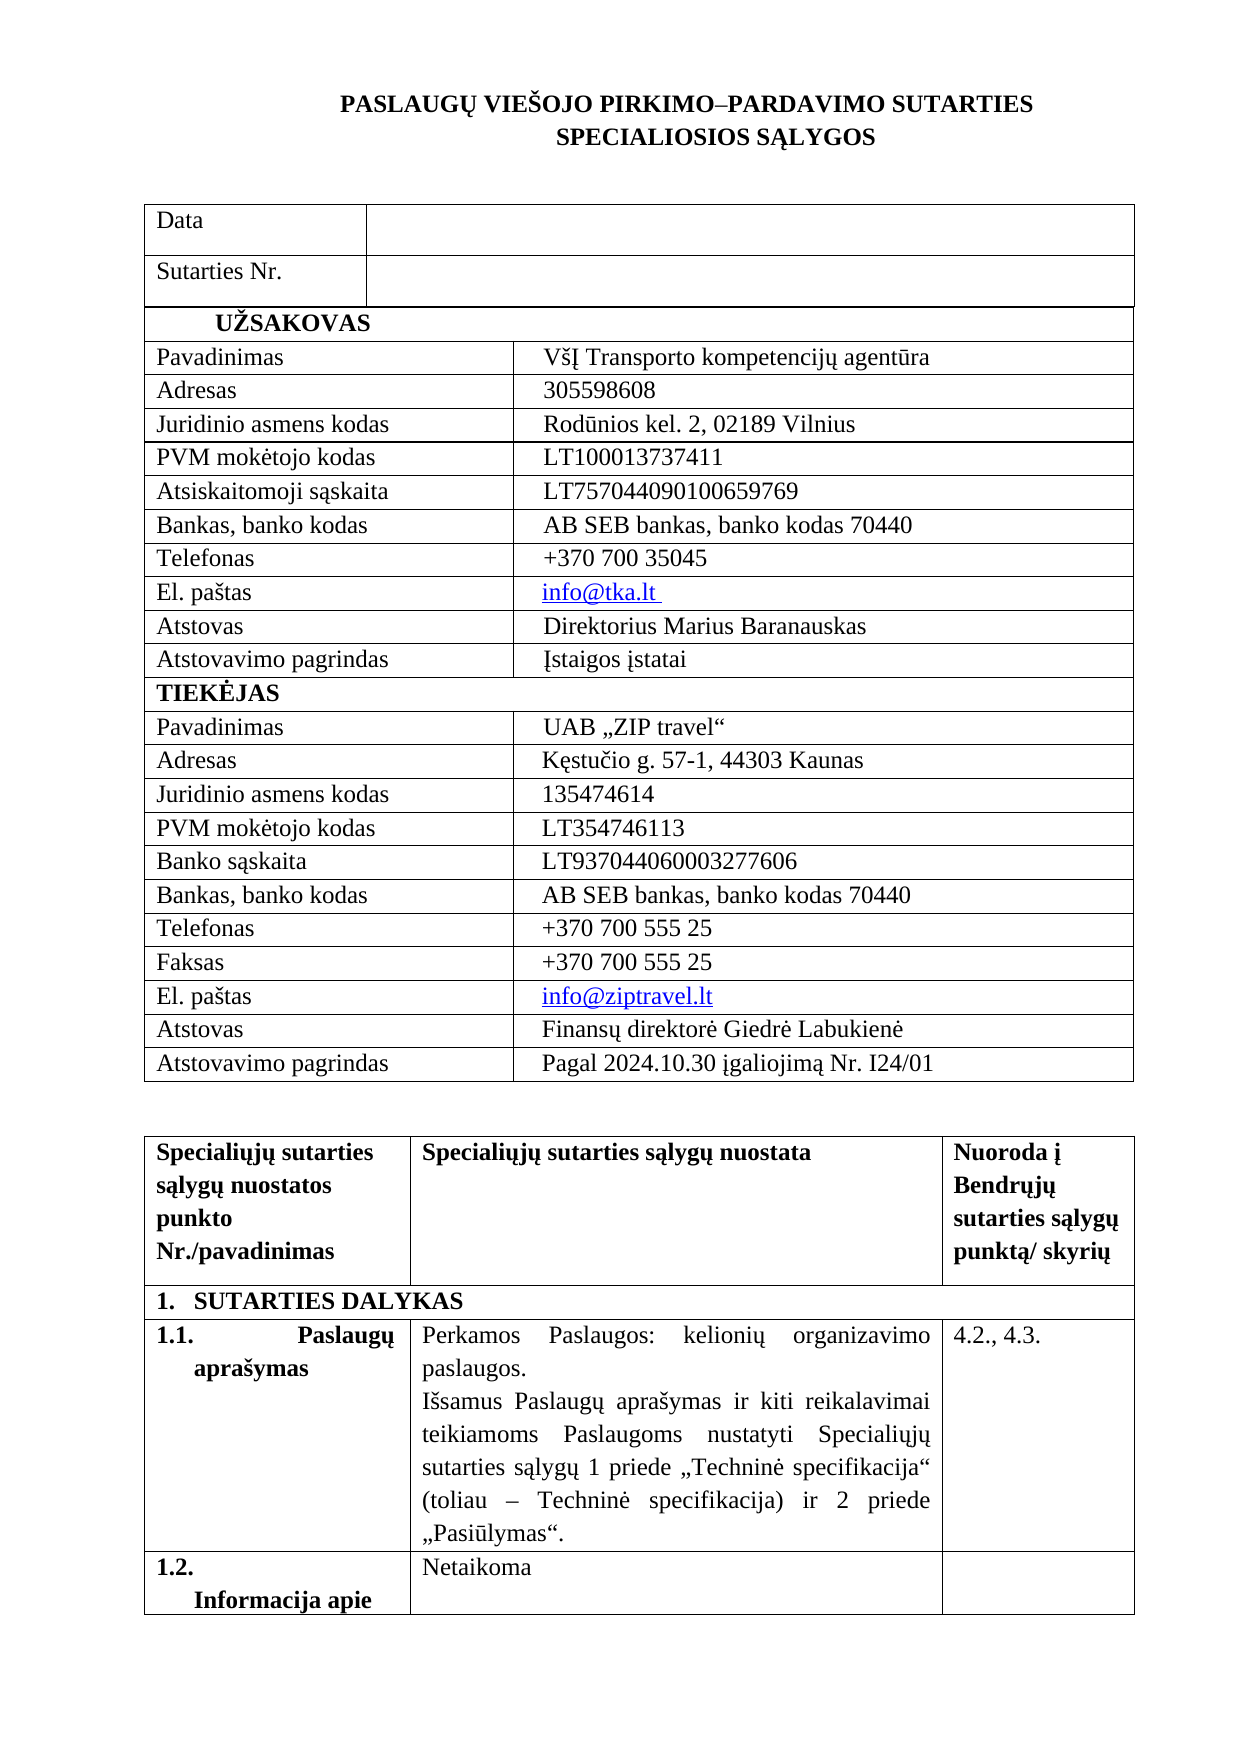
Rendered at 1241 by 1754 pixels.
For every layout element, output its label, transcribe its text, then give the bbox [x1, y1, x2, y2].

table_cell PVM mokėtojo kodas [145, 443, 513, 475]
table_cell Bankas, banko kodas [145, 880, 513, 912]
table_cell Atstovas [145, 611, 513, 643]
table_cell +370 700 555 25 [514, 914, 1133, 946]
table_header Data [145, 205, 366, 255]
table_cell UAB „ZIP travel“ [514, 712, 1133, 744]
table_cell Telefonas [145, 544, 513, 576]
table_cell Telefonas [145, 914, 513, 946]
table_cell Finansų direktorė Giedrė Labukienė [514, 1015, 1133, 1047]
table_cell Atstovas [145, 1015, 513, 1047]
table_cell Įstaigos įstatai [514, 644, 1133, 677]
table_cell Netaikoma [411, 1552, 942, 1614]
table_cell El. paštas [145, 981, 513, 1013]
table_cell TIEKĖJAS [145, 678, 1133, 711]
table_cell PVM mokėtojo kodas [145, 813, 513, 845]
table_cell Atsiskaitomoji sąskaita [145, 476, 513, 509]
table_cell +370 700 555 25 [514, 947, 1133, 980]
table_cell Kęstučio g. 57-1, 44303 Kaunas [514, 745, 1133, 778]
table_header Nuoroda į Bendrųjų sutarties sąlygų punktą/ skyrių [943, 1137, 1134, 1285]
text PASLAUGŲ VIEŠOJO PIRKIMO–PARDAVIMO SUTARTIES [192, 89, 1181, 117]
table_cell LT937044060003277606 [514, 846, 1133, 879]
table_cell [145, 1552, 410, 1614]
table_cell El. paštas [145, 577, 513, 610]
table_header Specialiųjų sutarties sąlygų nuostata [411, 1137, 942, 1285]
table_cell Juridinio asmens kodas [145, 409, 513, 441]
table_cell AB SEB bankas, banko kodas 70440 [514, 880, 1133, 912]
table_cell Juridinio asmens kodas [145, 779, 513, 812]
table_cell LT757044090100659769 [514, 476, 1133, 509]
table_cell Sutarties Nr. [145, 256, 366, 306]
table_cell Faksas [145, 947, 513, 980]
table_cell Adresas [145, 375, 513, 408]
table_cell SUTARTIES DALYKAS [145, 1286, 1134, 1319]
table_cell 4.2., 4.3. [943, 1320, 1134, 1551]
table_cell info@ziptravel.lt [514, 981, 1133, 1013]
table_cell Banko sąskaita [145, 846, 513, 879]
table_header UŽSAKOVAS [145, 308, 1133, 341]
table_cell Perkamos Paslaugos: kelionių organizavimo paslaugos. Išsamus Paslaugų aprašymas ir kiti reikalavimai teikiamoms Paslaugoms nustatyti Specialiųjų sutarties sąlygų 1 priede „Techninė specifikacija“ (toliau – Techninė specifikacija) ir 2 priede „Pasiūlymas“. [411, 1320, 942, 1551]
table_cell [943, 1552, 1134, 1614]
table_cell AB SEB bankas, banko kodas 70440 [514, 510, 1133, 542]
text SPECIALIOSIOS SĄLYGOS [192, 122, 1181, 150]
table_cell Paslaugų aprašymas [145, 1320, 410, 1551]
table_cell 135474614 [514, 779, 1133, 812]
table_cell Atstovavimo pagrindas [145, 644, 513, 677]
table_cell [367, 256, 1134, 306]
table_cell info@tka.lt [514, 577, 1133, 610]
table_cell Pagal 2024.10.30 įgaliojimą Nr. I24/01 [514, 1048, 1133, 1081]
table_cell VšĮ Transporto kompetencijų agentūra [514, 342, 1133, 374]
table_cell Pavadinimas [145, 712, 513, 744]
table_cell Adresas [145, 745, 513, 778]
table_header Specialiųjų sutarties sąlygų nuostatos punkto Nr./pavadinimas [145, 1137, 410, 1285]
table_header [367, 205, 1134, 255]
table_cell +370 700 35045 [514, 544, 1133, 576]
table_cell Rodūnios kel. 2, 02189 Vilnius [514, 409, 1133, 441]
table_cell Pavadinimas [145, 342, 513, 374]
table_cell 305598608 [514, 375, 1133, 408]
table_cell LT100013737411 [514, 443, 1133, 475]
table_cell Bankas, banko kodas [145, 510, 513, 542]
table_cell LT354746113 [514, 813, 1133, 845]
table_cell Atstovavimo pagrindas [145, 1048, 513, 1081]
table_cell Direktorius Marius Baranauskas [514, 611, 1133, 643]
